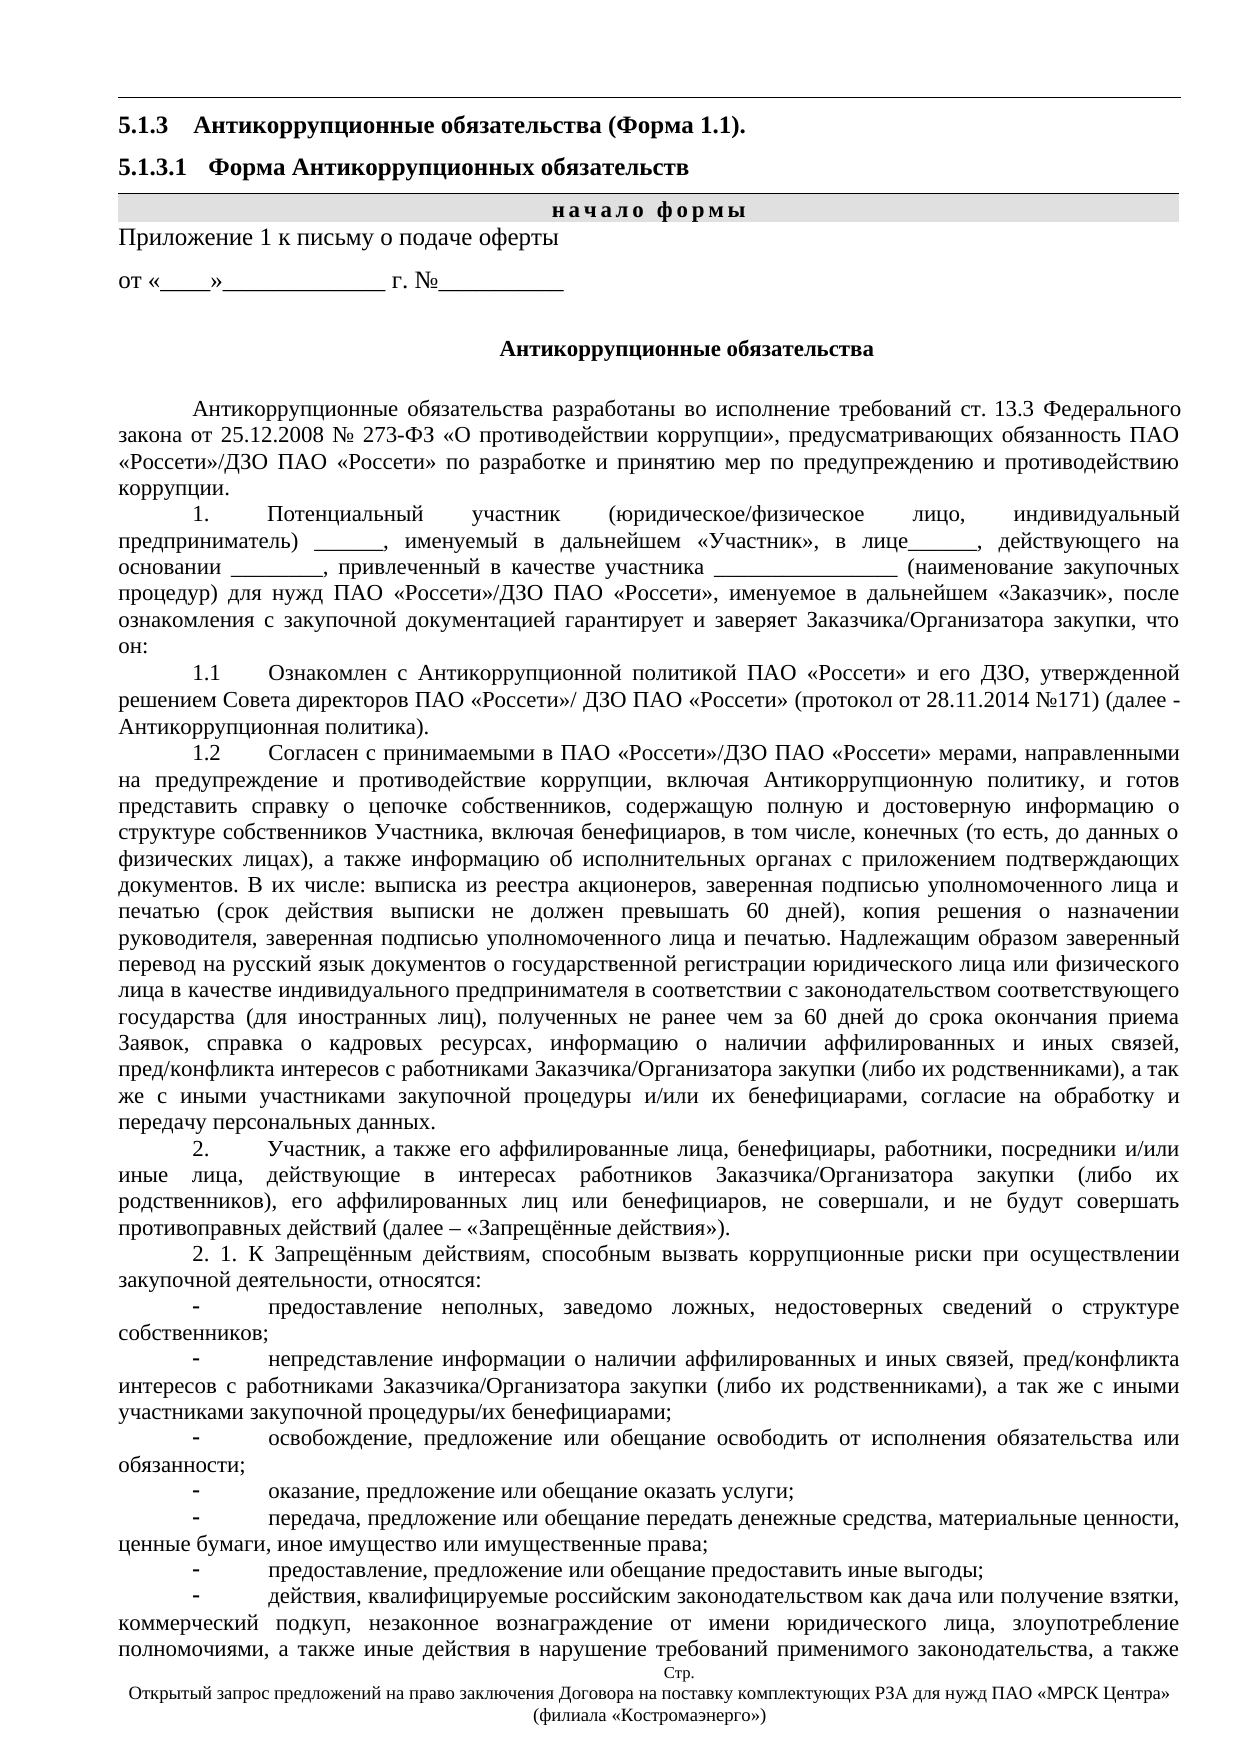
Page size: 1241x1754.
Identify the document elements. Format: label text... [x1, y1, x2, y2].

list Участник, а также его аффилированные лица, бенефициары, работники, посредники и/или иные лица, действующие в интересах работников Заказчика/Организатора закупки (либо их родственников), его аффилированных лиц или бенефициаров, не совершали, и не будут совершать противоправных действий (далее – «Запрещённые действия»). [118, 1134, 1181, 1240]
text от «____»_____________ г. №__________ [118, 266, 1181, 294]
subtitle Форма Антикоррупционных обязательств [118, 152, 1181, 181]
text 1.1 Ознакомлен с Антикоррупционной политикой ПАО «Россети» и его ДЗО, утвержденной решением Совета директоров ПАО «Россети»/ ДЗО ПАО «Россети» (протокол от 28.11.2014 №171) (далее - Антикоррупционная политика). [118, 658, 1181, 739]
list Согласен с принимаемыми в ПАО «Россети»/ДЗО ПАО «Россети» мерами, направленными на предупреждение и противодействие коррупции, включая Антикоррупционную политику, и готов представить справку о цепочке собственников, содержащую полную и достоверную информацию о структуре собственников Участника, включая бенефициаров, в том числе, конечных (то есть, до данных о физических лицах), а также информацию об исполнительных органах с приложением подтверждающих документов. В их числе: выписка из реестра акционеров, заверенная подписью уполномоченного лица и печатью (срок действия выписки не должен превышать 60 дней), копия решения о назначении руководителя, заверенная подписью уполномоченного лица и печатью. Надлежащим образом заверенный перевод на русский язык документов о государственной регистрации юридического лица или физического лица в качестве индивидуального предпринимателя в соответствии с законодательством соответствующего государства (для иностранных лиц), полученных не ранее чем за 60 дней до срока окончания приема Заявок, справка о кадровых ресурсах, информацию о наличии аффилированных и иных связей, пред/конфликта интересов с работниками Заказчика/Организатора закупки (либо их родственниками), а так же с иными участниками закупочной процедуры и/или их бенефициарами, согласие на обработку и передачу персональных данных. [118, 739, 1181, 1134]
list Потенциальный участник (юридическое/физическое лицо, индивидуальный предприниматель) ______, именуемый в дальнейшем «Участник», в лице______, действующего на основании ________, привлеченный в качестве участника ________________ (наименование закупочных процедур) для нужд ПАО «Россети»/ДЗО ПАО «Россети», именуемое в дальнейшем «Заказчик», после ознакомления с закупочной документацией гарантирует и заверяет Заказчика/Организатора закупки, что он: [118, 500, 1181, 658]
list предоставление неполных, заведомо ложных, недостоверных сведений о структуре собственников; [118, 1293, 1181, 1345]
text Антикоррупционные обязательства разработаны во исполнение требований ст. 13.3 Федерального закона от 25.12.2008 № 273-ФЗ «О противодействии коррупции», предусматривающих обязанность ПАО «Россети»/ДЗО ПАО «Россети» по разработке и принятию мер по предупреждению и противодействию коррупции. [118, 395, 1181, 500]
text начало формы [118, 194, 1179, 222]
text Антикоррупционные обязательства [118, 335, 1181, 361]
text 2. 1. К Запрещённым действиям, способным вызвать коррупционные риски при осуществлении закупочной деятельности, относятся: [118, 1240, 1181, 1293]
list предоставление, предложение или обещание предоставить иные выгоды; [118, 1556, 1181, 1583]
subtitle Антикоррупционные обязательства (Форма 1.1). [118, 111, 1181, 139]
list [118, 1583, 1181, 1662]
list передача, предложение или обещание передать денежные средства, материальные ценности, ценные бумаги, иное имущество или имущественные права; [118, 1503, 1181, 1556]
list оказание, предложение или обещание оказать услуги; [118, 1477, 1181, 1503]
list освобождение, предложение или обещание освободить от исполнения обязательства или обязанности; [118, 1424, 1181, 1477]
text Приложение 1 к письму о подаче оферты [118, 222, 1181, 251]
list непредставление информации о наличии аффилированных и иных связей, пред/конфликта интересов с работниками Заказчика/Организатора закупки (либо их родственниками), а так же с иными участниками закупочной процедуры/их бенефициарами; [118, 1345, 1181, 1424]
